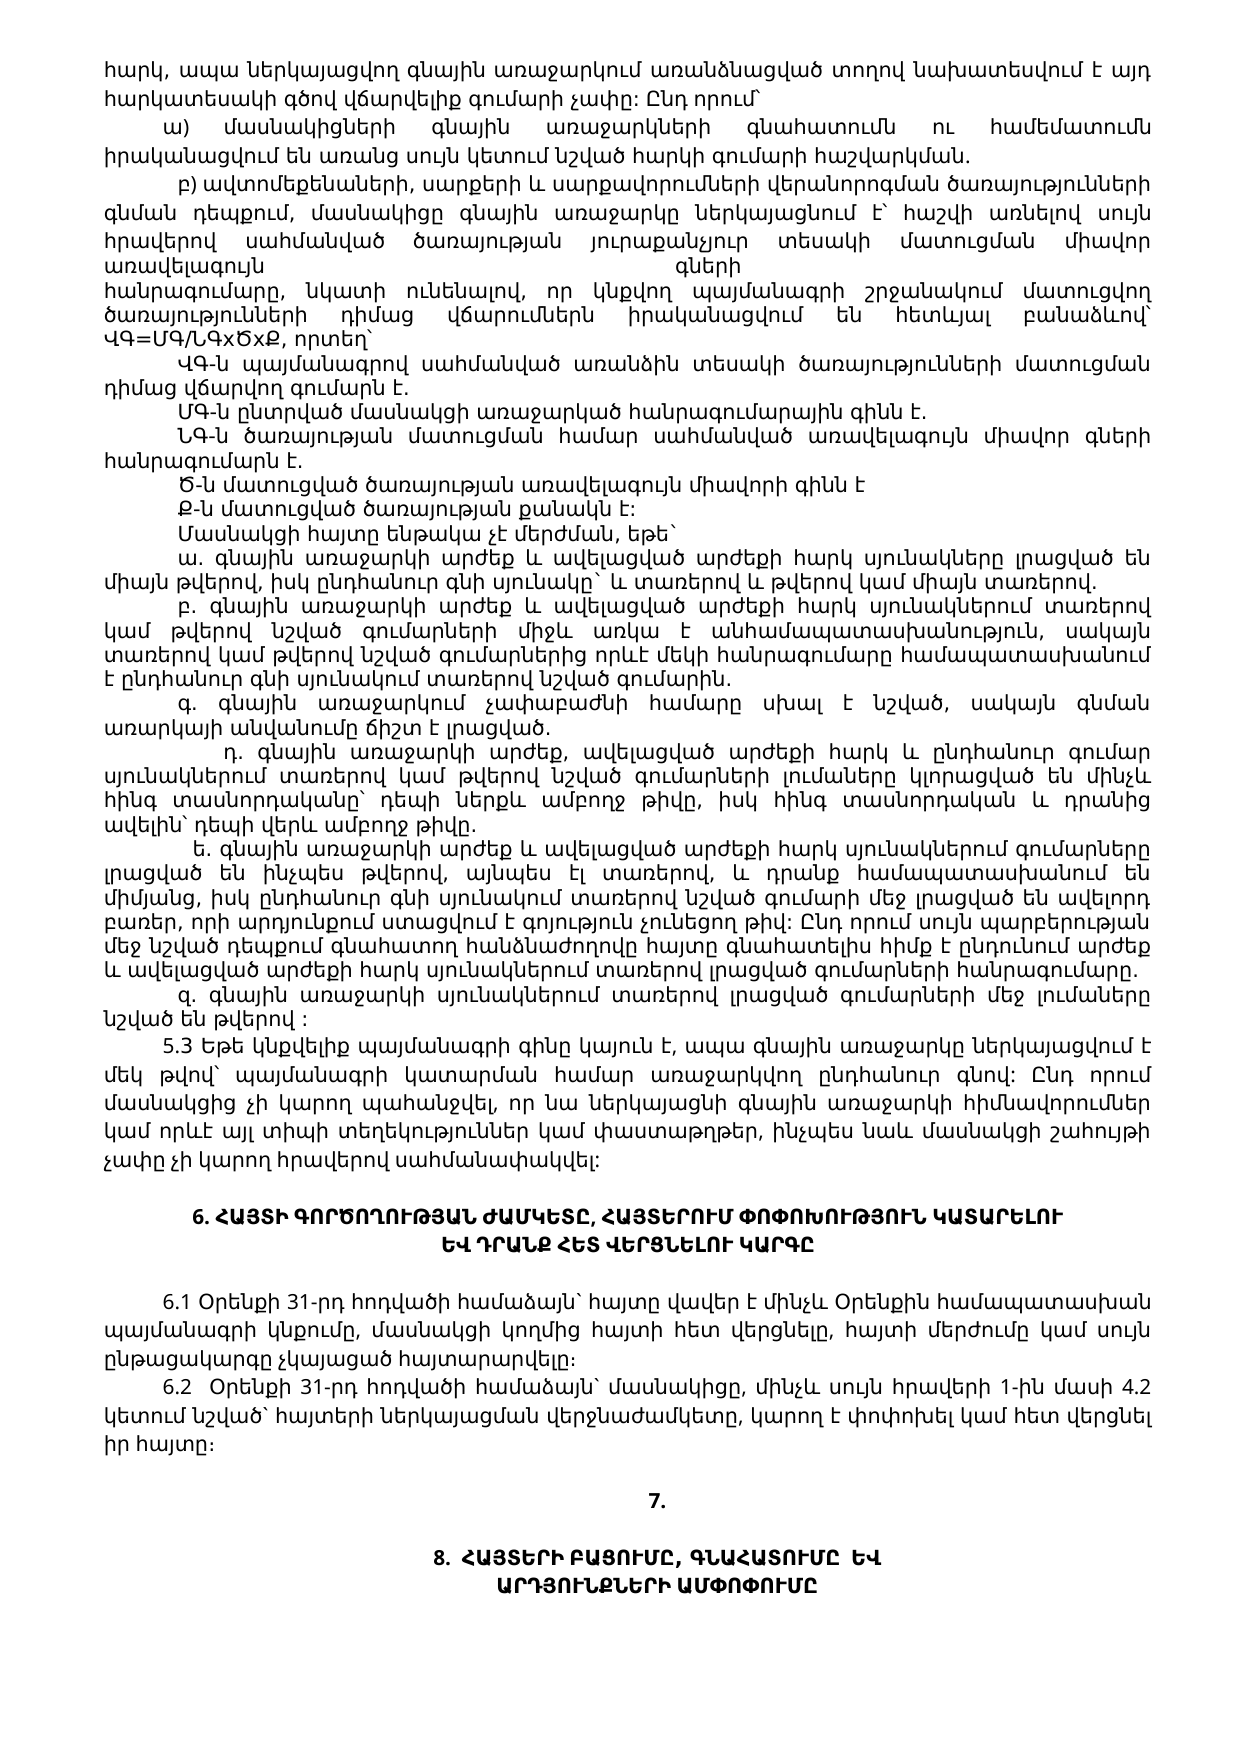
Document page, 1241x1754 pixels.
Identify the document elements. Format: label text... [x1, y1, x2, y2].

text գ. գնային առաջարկում չափաբաժնի համարը սխալ է նշված, սակայն գնման առարկայի անվանումը ճիշտ է լրացված. [103, 691, 1152, 740]
text ՄԳ-ն ընտրված մասնակցի առաջարկած հանրագումարային գինն է. [103, 400, 1152, 424]
text բ) ավտոմեքենաների, սարքերի և սարքավորումների վերանորոգման ծառայությունների գնման դեպքում, մասնակիցը գնային առաջարկը ներկայացնում է՝ հաշվի առնելով սույն հրավերով սահմանված ծառայության յուրաքանչյուր տեսակի մատուցման միավոր առավելագույն գների հանրագումարը, նկատի ունենալով, որ կնքվող պայմանագրի շրջանակում մատուցվող ծառայությունների դիմաց վճարումներն իրականացվում են հետևյալ բանաձևով՝ ՎԳ=ՄԳ/ՆԳxԾxՔ, որտեղ՝ [103, 169, 1152, 352]
text ա) մասնակիցների գնային առաջարկների գնահատումն ու համեմատումն իրականացվում են առանց սույն կետում նշված հարկի գումարի հաշվարկման. [103, 112, 1152, 169]
text ՆԳ-ն ծառայության մատուցման համար սահմանված առավելագույն միավոր գների հանրագումարն է. [103, 424, 1152, 473]
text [103, 56, 1152, 112]
text ԱՐԴՅՈՒՆՔՆԵՐԻ ԱՄՓՈՓՈՒՄԸ [103, 1572, 1152, 1600]
text ՎԳ-ն պայմանագրով սահմանված առանձին տեսակի ծառայությունների մատուցման դիմաց վճարվող գումարն է. [103, 352, 1152, 400]
text Ք-ն մատուցված ծառայության քանակն է: [103, 497, 1152, 522]
text ա. գնային առաջարկի արժեք և ավելացված արժեքի հարկ սյունակները լրացված են միայն թվերով, իսկ ընդհանուր գնի սյունակը` և տառերով և թվերով կամ միայն տառերով. [103, 546, 1152, 594]
text Ծ-ն մատուցված ծառայության առավելագույն միավորի գինն է [103, 473, 1152, 497]
text 7. [103, 1486, 1152, 1515]
text ԵՎ ԴՐԱՆՔ ՀԵՏ ՎԵՐՑՆԵԼՈՒ ԿԱՐԳԸ [103, 1230, 1152, 1259]
text 8. ՀԱՅՏԵՐԻ ԲԱՑՈՒՄԸ, ԳՆԱՀԱՏՈՒՄԸ ԵՎ [103, 1543, 1152, 1572]
text 5.3 Եթե կնքվելիք պայմանագրի գինը կայուն է, ապա գնային առաջարկը ներկայացվում է մեկ թվով՝ պայմանագրի կատարման համար առաջարկվող ընդհանուր գնով: Ընդ որում մասնակցից չի կարող պահանջվել, որ նա ներկայացնի գնային առաջարկի հիմնավորումներ կամ որևէ այլ տիպի տեղեկություններ կամ փաստաթղթեր, ինչպես նաև մասնակցի շահույթի չափը չի կարող հրավերով սահմանափակվել: [103, 1031, 1152, 1173]
text ե. գնային առաջարկի արժեք և ավելացված արժեքի հարկ սյունակներում գումարները լրացված են ինչպես թվերով, այնպես էլ տառերով, և դրանք համապատասխանում են միմյանց, իսկ ընդհանուր գնի սյունակում տառերով նշված գումարի մեջ լրացված են ավելորդ բառեր, որի արդյունքում ստացվում է գոյություն չունեցող թիվ: Ընդ որում սույն պարբերության մեջ նշված դեպքում գնահատող հանձնաժողովը հայտը գնահատելիս հիմք է ընդունում արժեք և ավելացված արժեքի հարկ սյունակներում տառերով լրացված գումարների հանրագումարը. [103, 837, 1152, 983]
text Մասնակցի հայտը ենթակա չէ մերժման, եթե` [103, 522, 1152, 546]
text դ. գնային առաջարկի արժեք, ավելացված արժեքի հարկ և ընդհանուր գումար սյունակներում տառերով կամ թվերով նշված գումարների լումաները կլորացված են մինչև հինգ տասնորդականը՝ դեպի ներքև ամբողջ թիվը, իսկ հինգ տասնորդական և դրանից ավելին՝ դեպի վերև ամբողջ թիվը. [103, 740, 1152, 837]
text 6. ՀԱՅՏԻ ԳՈՐԾՈՂՈՒԹՅԱՆ ԺԱՄԿԵՏԸ, ՀԱՅՏԵՐՈՒՄ ՓՈՓՈԽՈՒԹՅՈՒՆ ԿԱՏԱՐԵԼՈՒ [103, 1202, 1152, 1230]
text 6.2 Օրենքի 31-րդ հոդվածի համաձայն` մասնակիցը, մինչև սույն հրավերի 1-ին մասի 4.2 կետում նշված` հայտերի ներկայացման վերջնաժամկետը, կարող է փոփոխել կամ հետ վերցնել իր հայտը։ [103, 1372, 1152, 1458]
text 6.1 Օրենքի 31-րդ հոդվածի համաձայն` հայտը վավեր է մինչև Օրենքին համապատասխան պայմանագրի կնքումը, մասնակցի կողմից հայտի հետ վերցնելը, հայտի մերժումը կամ սույն ընթացակարգը չկայացած հայտարարվելը։ [103, 1287, 1152, 1372]
text բ. գնային առաջարկի արժեք և ավելացված արժեքի հարկ սյունակներում տառերով կամ թվերով նշված գումարների միջև առկա է անհամապատասխանություն, սակայն տառերով կամ թվերով նշված գումարներից որևէ մեկի հանրագումարը համապատասխանում է ընդհանուր գնի սյունակում տառերով նշված գումարին. [103, 594, 1152, 691]
text զ. գնային առաջարկի սյունակներում տառերով լրացված գումարների մեջ լումաները նշված են թվերով : [103, 983, 1152, 1031]
